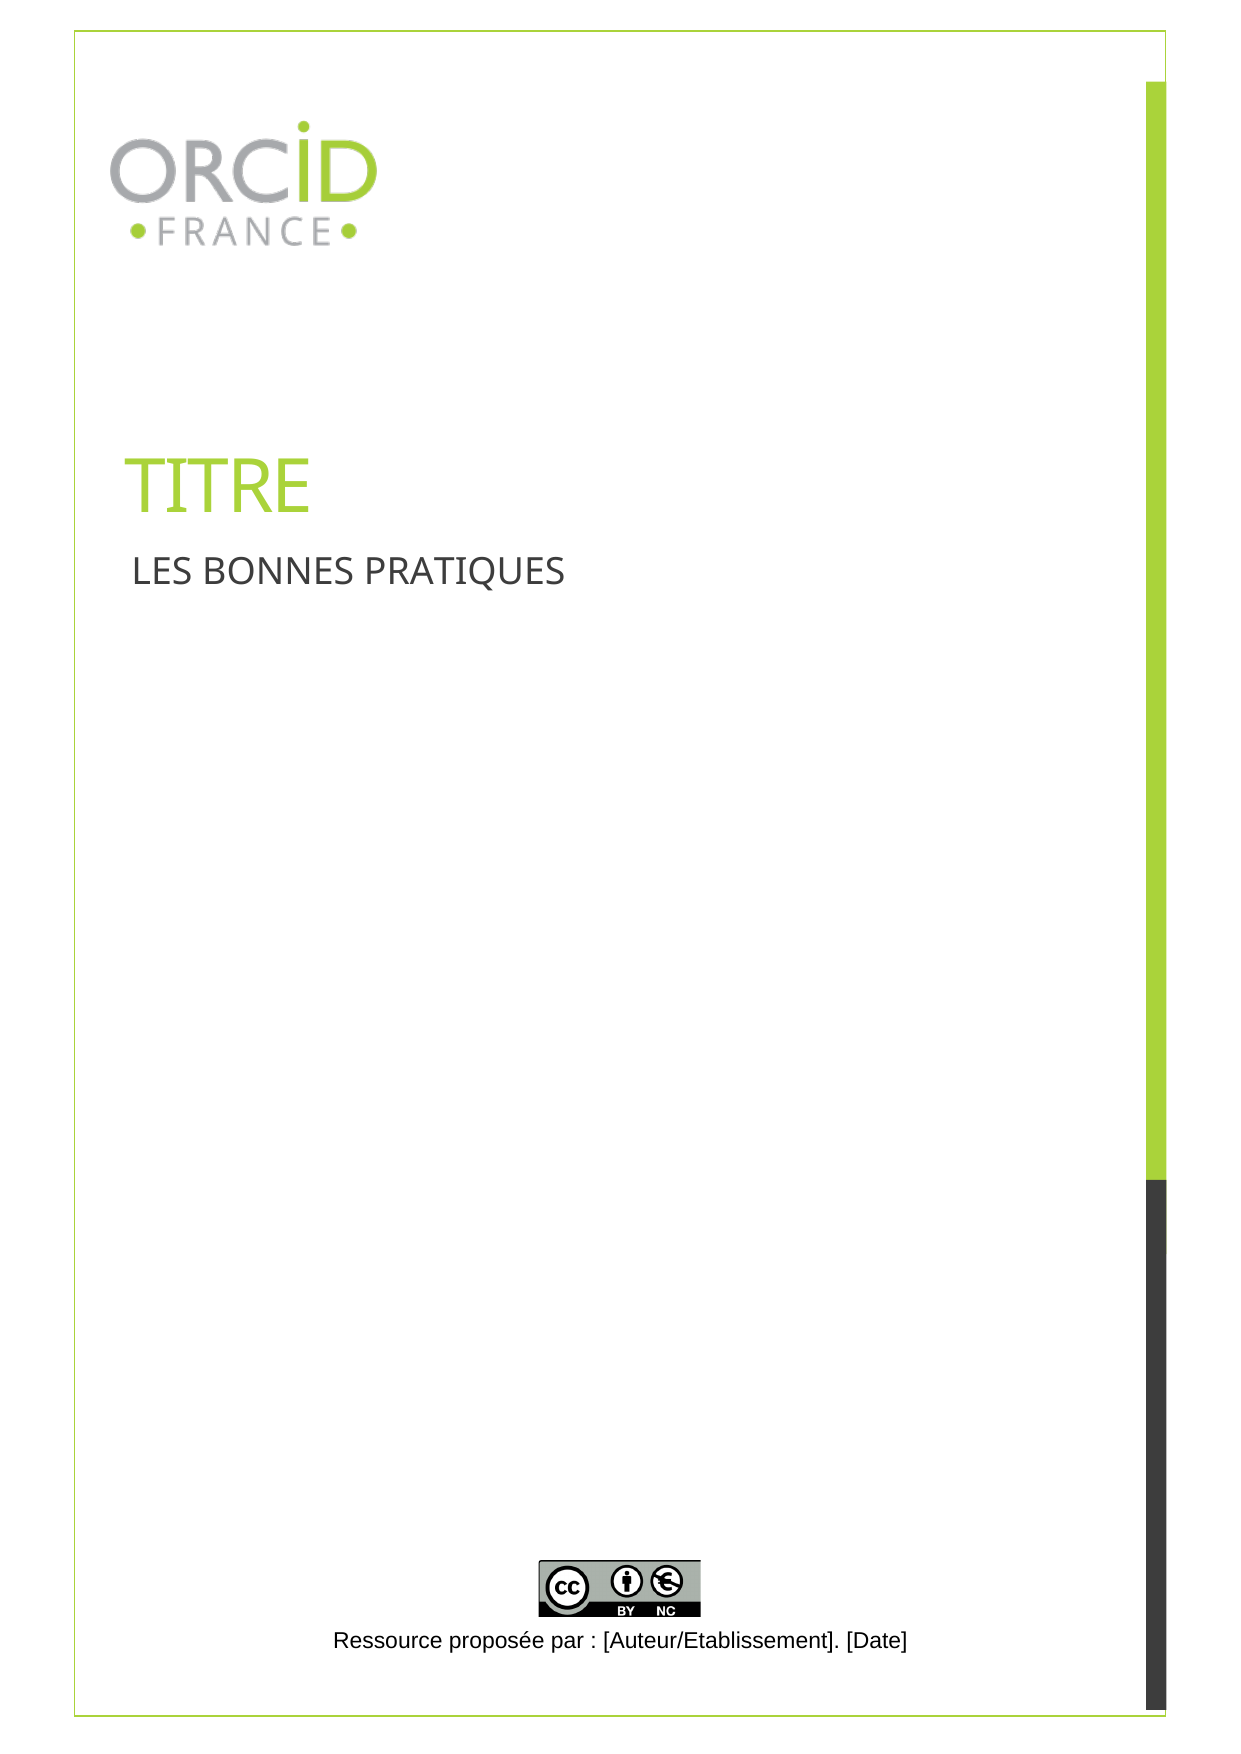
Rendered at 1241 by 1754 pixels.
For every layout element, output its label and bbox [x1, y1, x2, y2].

picture [109, 119, 378, 247]
picture [538, 1560, 701, 1617]
